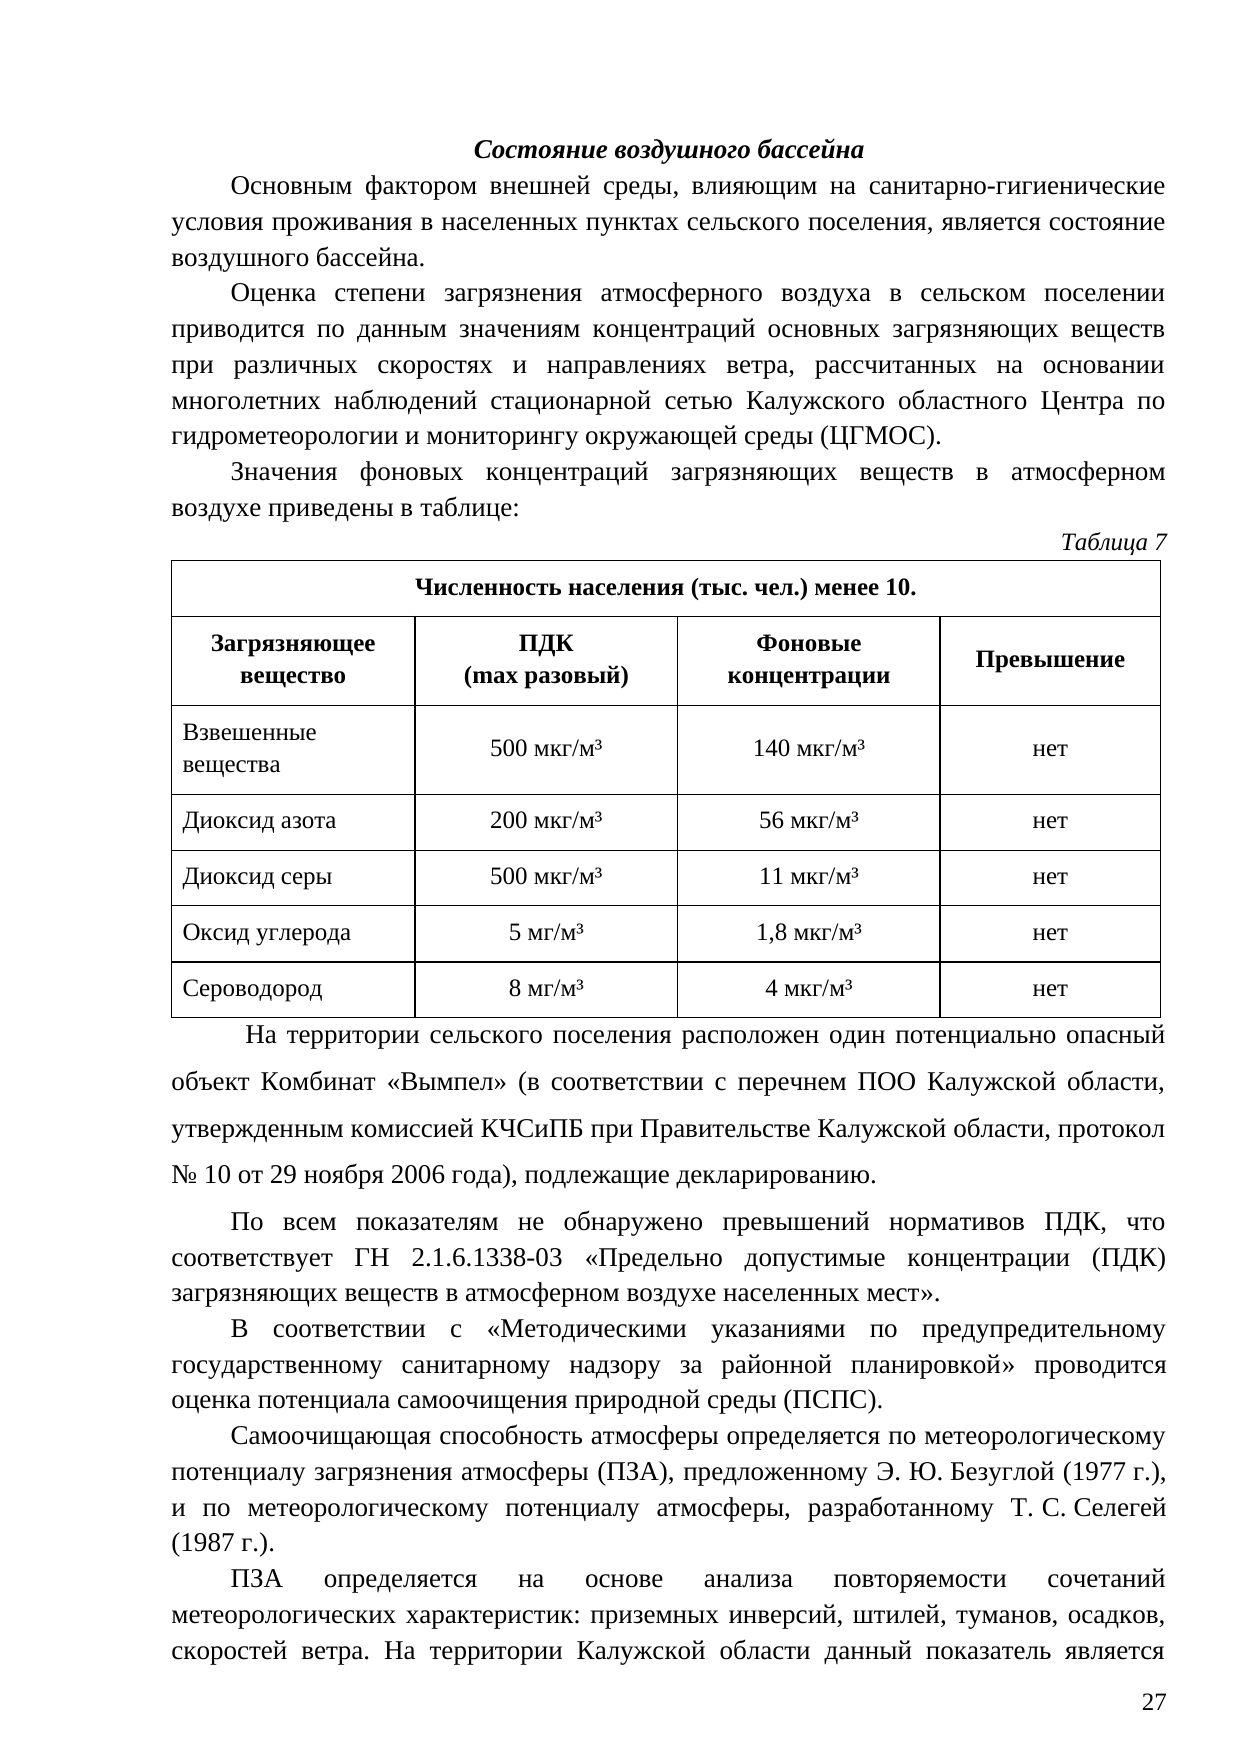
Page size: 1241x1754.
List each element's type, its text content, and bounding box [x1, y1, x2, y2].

table_cell 500 мкг/м³ [416, 706, 677, 793]
text По всем показателям не обнаружено превышений нормативов ПДК, что соответствует ГН 2.1.6.1338-03 «Предельно допустимые концентрации (ПДК) загрязняющих веществ в атмосферном воздухе населенных мест». [171, 1205, 1167, 1308]
table_header Численность населения (тыс. чел.) менее 10. [172, 561, 1160, 616]
table_cell 5 мг/м³ [416, 906, 677, 961]
table_cell ПДК (max разовый) [416, 617, 677, 704]
table_cell нет [941, 906, 1160, 961]
text Значения фоновых концентраций загрязняющих веществ в атмосферном воздухе приведены в таблице: [171, 455, 1167, 522]
text На территории сельского поселения расположен один потенциально опасный объект Комбинат «Вымпел» (в соответствии с перечнем ПОО Калужской области, утвержденным комиссией КЧСиПБ при Правительстве Калужской области, протокол № 10 от 29 ноября 2006 года), подлежащие декларированию. [171, 1018, 1167, 1189]
table_cell 8 мг/м³ [416, 963, 677, 1017]
text Таблица 7 [171, 527, 1167, 555]
table_cell 56 мкг/м³ [678, 795, 939, 849]
table_cell 200 мкг/м³ [416, 795, 677, 849]
table_cell Загрязняющее вещество [172, 617, 414, 704]
table_cell 1,8 мкг/м³ [678, 906, 939, 961]
table_cell нет [941, 963, 1160, 1017]
table_cell нет [941, 795, 1160, 849]
table_cell Диоксид азота [172, 795, 414, 849]
table_cell нет [941, 851, 1160, 905]
table_cell Взвешенные вещества [172, 706, 414, 793]
table_cell 4 мкг/м³ [678, 963, 939, 1017]
text Оценка степени загрязнения атмосферного воздуха в сельском поселении приводится по данным значениям концентраций основных загрязняющих веществ при различных скоростях и направлениях ветра, рассчитанных на основании многолетних наблюдений стационарной сетью Калужского областного Центра по гидрометеорологии и мониторингу окружающей среды (ЦГМОС). [171, 277, 1167, 451]
table_cell 140 мкг/м³ [678, 706, 939, 793]
text Самоочищающая способность атмосферы определяется по метеорологическому потенциалу загрязнения атмосферы (ПЗА), предложенному Э. Ю. Безуглой (1977 г.), и по метеорологическому потенциалу атмосферы, разработанному Т. С. Селегей (1987 г.). [171, 1419, 1167, 1558]
table_cell Превышение [941, 617, 1160, 704]
table_cell 11 мкг/м³ [678, 851, 939, 905]
table_cell Оксид углерода [172, 906, 414, 961]
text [171, 1562, 1167, 1665]
text Основным фактором внешней среды, влияющим на санитарно-гигиенические условия проживания в населенных пунктах сельского поселения, является состояние воздушного бассейна. [171, 169, 1167, 272]
table_cell Диоксид серы [172, 851, 414, 905]
text Состояние воздушного бассейна [171, 134, 1167, 165]
table_cell нет [941, 706, 1160, 793]
table_cell 500 мкг/м³ [416, 851, 677, 905]
text В соответствии с «Методическими указаниями по предупредительному государственному санитарному надзору за районной планировкой» проводится оценка потенциала самоочищения природной среды (ПСПС). [171, 1312, 1167, 1415]
table_cell Фоновые концентрации [678, 617, 939, 704]
table_cell Сероводород [172, 963, 414, 1017]
